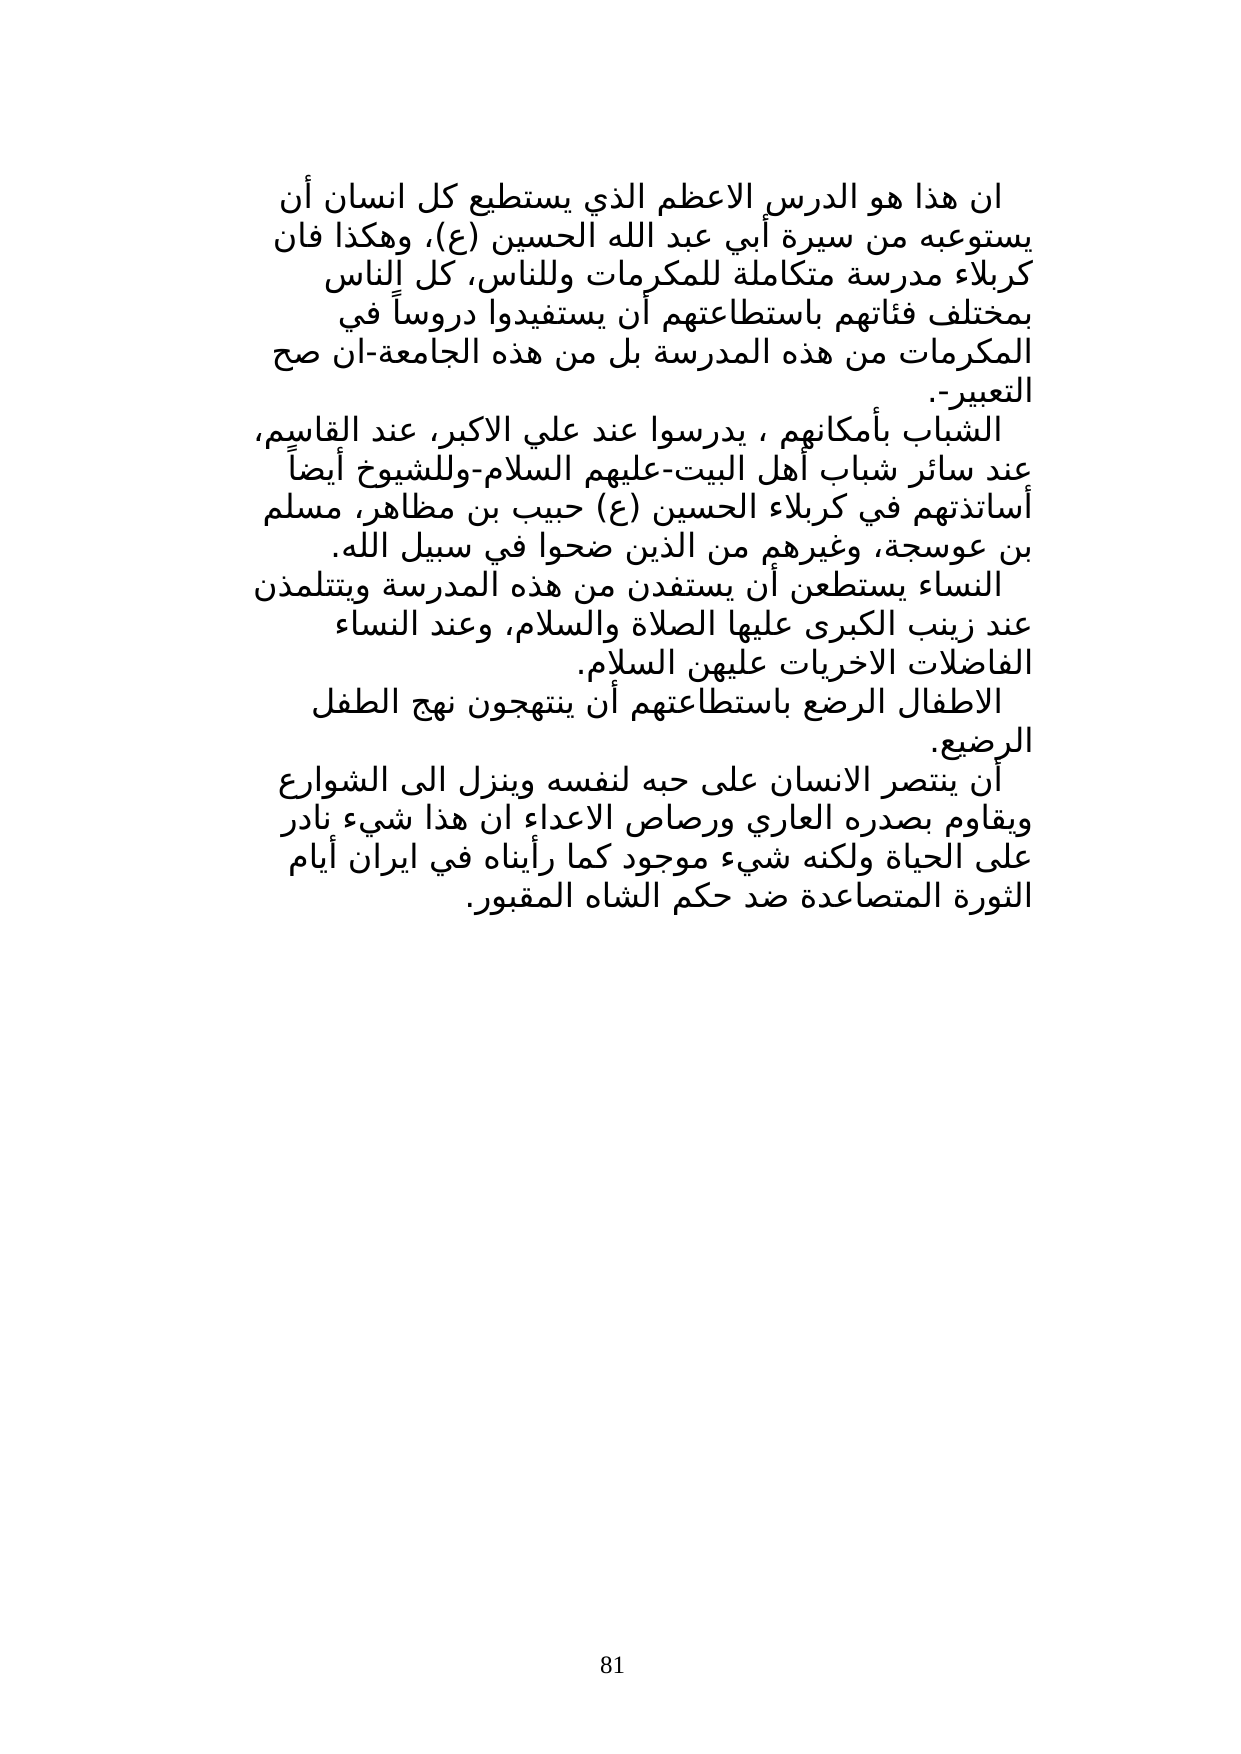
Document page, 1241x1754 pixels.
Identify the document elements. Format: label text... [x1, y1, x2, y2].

text النساء يستطعن أن يستفدن من هذه المدرسة ويتتلمذن عند زينب الكبرى عليها الصلاة والسلام، وعند النساء الفاضلات الاخريات عليهن السلام. [222, 566, 1033, 682]
text الاطفال الرضع باستطاعتهم أن ينتهجون نهج الطفل الرضيع. [222, 682, 1033, 760]
text ان هذا هو الدرس الاعظم الذي يستطيع كل انسان أن يستوعبه من سيرة أبي عبد الله الحسين (ع)، وهكذا فان كربلاء مدرسة متكاملة للمكرمات وللناس، كل الناس بمختلف فئاتهم باستطاعتهم أن يستفيدوا دروساً في المكرمات من هذه المدرسة بل من هذه الجامعة-ان صح التعبير-. [222, 177, 1033, 410]
text الشباب بأمكانهم ، يدرسوا عند علي الاكبر، عند القاسم، عند سائر شباب أهل البيت-عليهم السلام-وللشيوخ أيضاً أساتذتهم في كربلاء الحسين (ع) حبيب بن مظاهر، مسلم بن عوسجة، وغيرهم من الذين ضحوا في سبيل الله. [222, 410, 1033, 566]
text أن ينتصر الانسان على حبه لنفسه وينزل الى الشوارع ويقاوم بصدره العاري ورصاص الاعداء ان هذا شيء نادر على الحياة ولكنه شيء موجود كما رأيناه في ايران أيام الثورة المتصاعدة ضد حكم الشاه المقبور. [222, 760, 1033, 915]
